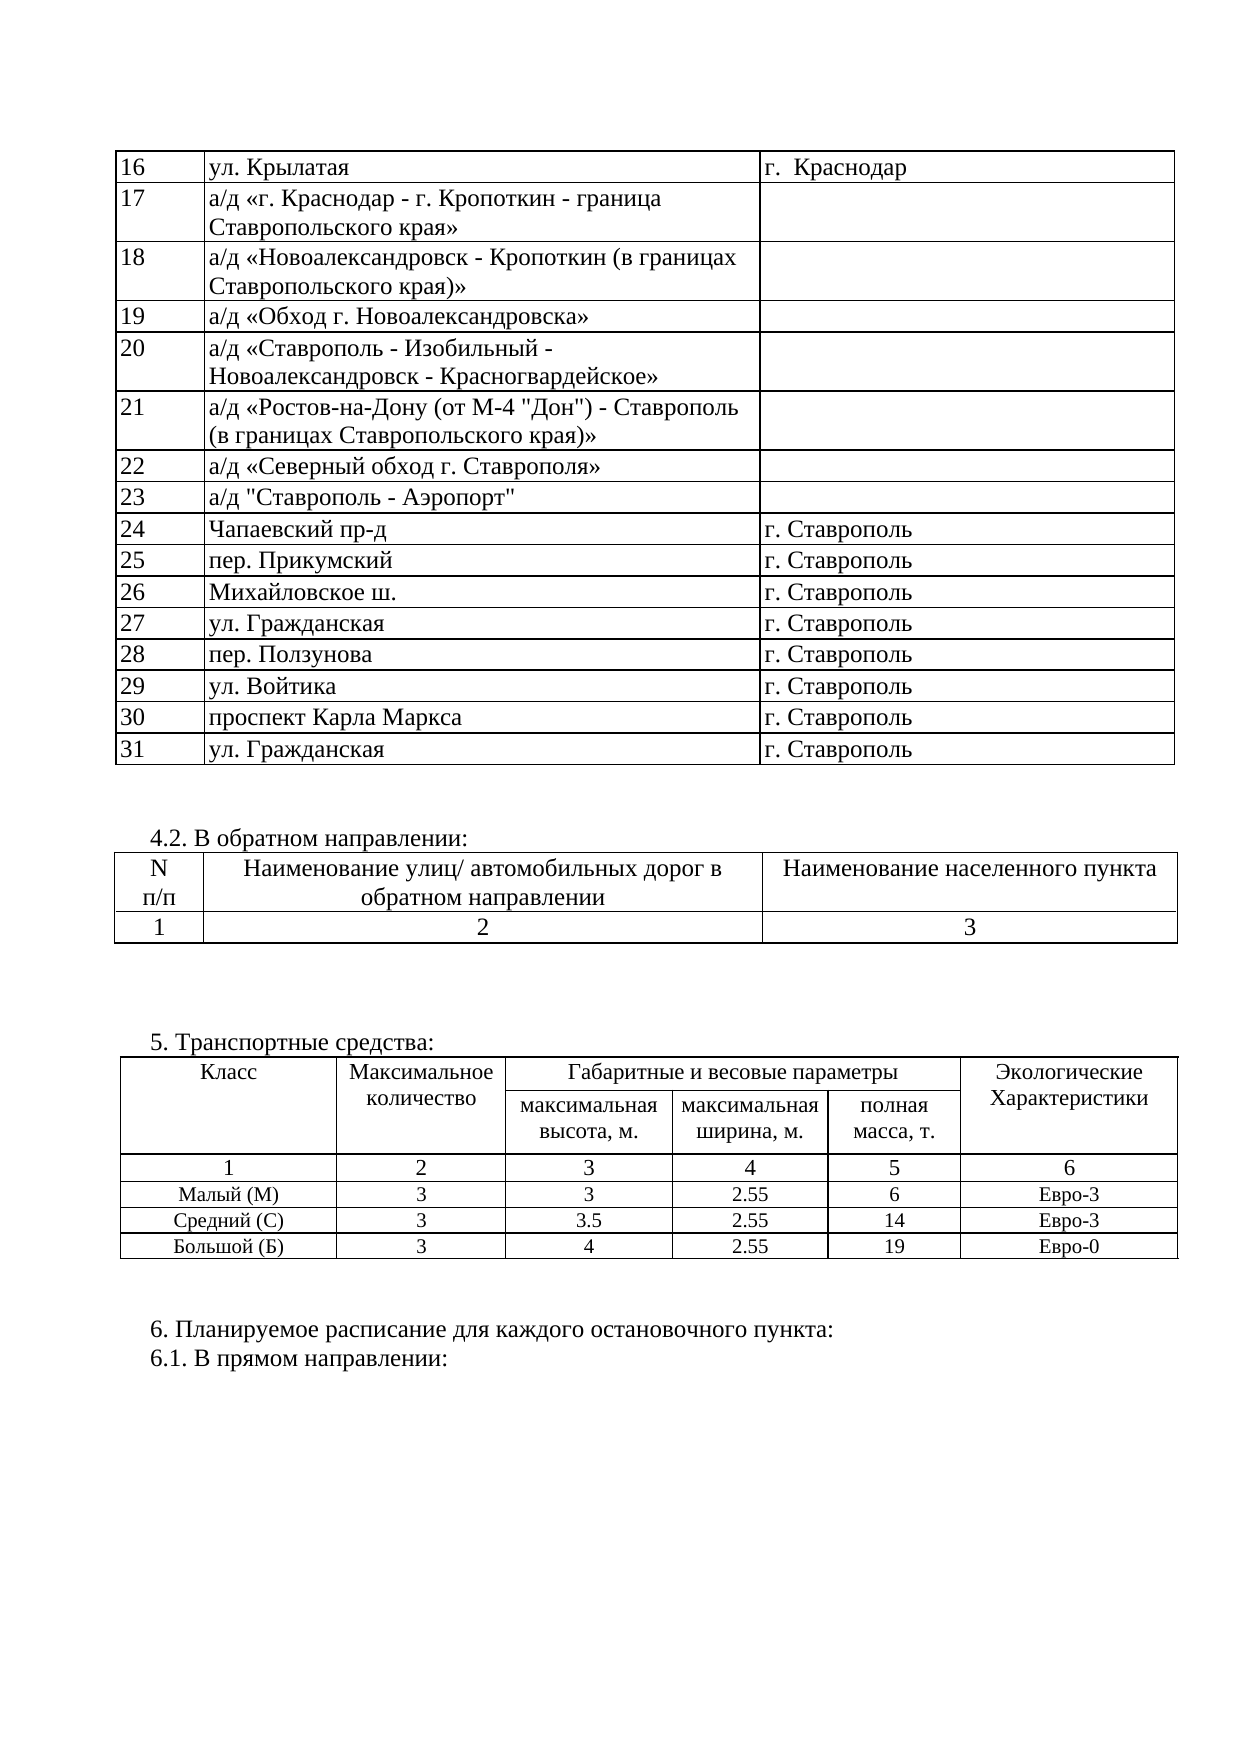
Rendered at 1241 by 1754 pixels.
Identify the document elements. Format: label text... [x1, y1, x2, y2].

table_cell а/д «Ростов-на-Дону (от М-4 "Дон") - Ставрополь (в границах Ставропольского края)» [205, 392, 759, 449]
table_cell ул. Гражданская [205, 734, 759, 764]
table_cell 17 [117, 183, 204, 241]
table_cell 2.55 [673, 1208, 827, 1232]
table_cell 1 [115, 912, 203, 942]
table_cell а/д «Ставрополь - Изобильный - Новоалександровск - Красногвардейское» [205, 333, 759, 390]
table_cell 28 [117, 640, 204, 669]
table_cell ул. Крылатая [205, 152, 759, 181]
table_cell г. Ставрополь [761, 640, 1174, 669]
table_cell г. Краснодар [761, 152, 1174, 181]
table_cell 6 [829, 1182, 960, 1206]
text 5. Транспортные средства: [150, 1027, 1090, 1056]
table_cell 21 [117, 392, 204, 449]
text 6. Планируемое расписание для каждого остановочного пункта: [150, 1314, 1090, 1343]
table_cell [761, 482, 1174, 512]
table_cell пер. Прикумский [205, 545, 759, 575]
table_cell 3 [337, 1234, 505, 1258]
table_cell 23 [117, 482, 204, 512]
table_cell 1 [121, 1155, 336, 1181]
table_cell ул. Гражданская [205, 608, 759, 638]
table_cell [761, 451, 1174, 481]
table_cell г. Ставрополь [761, 514, 1174, 543]
table_header Экологические Характеристики [961, 1058, 1177, 1153]
table_cell [761, 242, 1174, 299]
table_cell [761, 301, 1174, 331]
table_cell г. Ставрополь [761, 702, 1174, 732]
table_cell максимальная высота, м. [506, 1091, 672, 1153]
table_cell а/д "Ставрополь - Аэропорт" [205, 482, 759, 512]
table_cell а/д «г. Краснодар - г. Кропоткин - граница Ставропольского края» [205, 183, 759, 241]
table_cell 19 [117, 301, 204, 331]
table_cell а/д «Северный обход г. Ставрополя» [205, 451, 759, 481]
table_cell 2 [337, 1155, 505, 1181]
table_cell Средний (С) [121, 1208, 336, 1232]
table_cell Евро-3 [961, 1182, 1177, 1206]
table_cell 18 [117, 242, 204, 299]
table_header Класс [121, 1058, 336, 1153]
table_cell а/д «Обход г. Новоалександровска» [205, 301, 759, 331]
table_cell [761, 333, 1174, 390]
table_cell 25 [117, 545, 204, 575]
table_cell 3 [763, 911, 1177, 942]
table_cell 2.55 [673, 1182, 827, 1206]
table_cell 27 [117, 608, 204, 638]
text 4.2. В обратном направлении: [150, 823, 1090, 852]
table_cell г. Ставрополь [761, 608, 1174, 638]
table_cell проспект Карла Маркса [205, 702, 759, 732]
table_header Габаритные и весовые параметры [506, 1058, 960, 1089]
table_cell 30 [117, 702, 204, 732]
table_cell 31 [117, 734, 204, 764]
table_cell 20 [117, 333, 204, 390]
table_cell 29 [117, 671, 204, 701]
table_cell 2 [204, 912, 762, 942]
text 6.1. В прямом направлении: [150, 1343, 1090, 1372]
table_cell 22 [117, 451, 204, 481]
table_cell 19 [829, 1234, 960, 1258]
table_cell 24 [117, 514, 204, 543]
table_cell 3.5 [506, 1208, 672, 1232]
table_cell максимальная ширина, м. [673, 1091, 827, 1153]
table_cell 3 [506, 1182, 672, 1206]
table_cell 26 [117, 577, 204, 606]
table_header Наименование населенного пункта [763, 853, 1177, 911]
table_cell г. Ставрополь [761, 545, 1174, 575]
table_cell 5 [829, 1155, 960, 1181]
table_cell г. Ставрополь [761, 671, 1174, 701]
table_cell [761, 392, 1174, 449]
table_cell 3 [337, 1208, 505, 1232]
table_cell Евро-3 [961, 1208, 1177, 1232]
table_cell г. Ставрополь [761, 577, 1174, 606]
table_header N п/п [115, 853, 203, 911]
table_cell Чапаевский пр-д [205, 514, 759, 543]
table_cell Евро-0 [961, 1234, 1177, 1258]
table_cell полная масса, т. [829, 1091, 960, 1153]
table_cell [761, 183, 1174, 241]
table_cell Большой (Б) [121, 1234, 336, 1258]
table_cell 16 [117, 152, 204, 181]
table_cell 4 [506, 1234, 672, 1258]
table_cell 4 [673, 1155, 827, 1181]
table_header Максимальное количество [337, 1058, 505, 1153]
table_cell пер. Ползунова [205, 640, 759, 669]
table_cell 3 [506, 1155, 672, 1181]
table_cell Малый (М) [121, 1182, 336, 1206]
table_cell а/д «Новоалександровск - Кропоткин (в границах Ставропольского края)» [205, 242, 759, 299]
table_cell Михайловское ш. [205, 577, 759, 606]
table_cell ул. Войтика [205, 671, 759, 701]
table_cell 2.55 [673, 1234, 827, 1258]
table_cell 3 [337, 1182, 505, 1206]
table_cell 6 [961, 1155, 1177, 1181]
table_header Наименование улиц/ автомобильных дорог в обратном направлении [204, 853, 762, 911]
table_cell г. Ставрополь [761, 734, 1174, 764]
table_cell 14 [829, 1208, 960, 1232]
